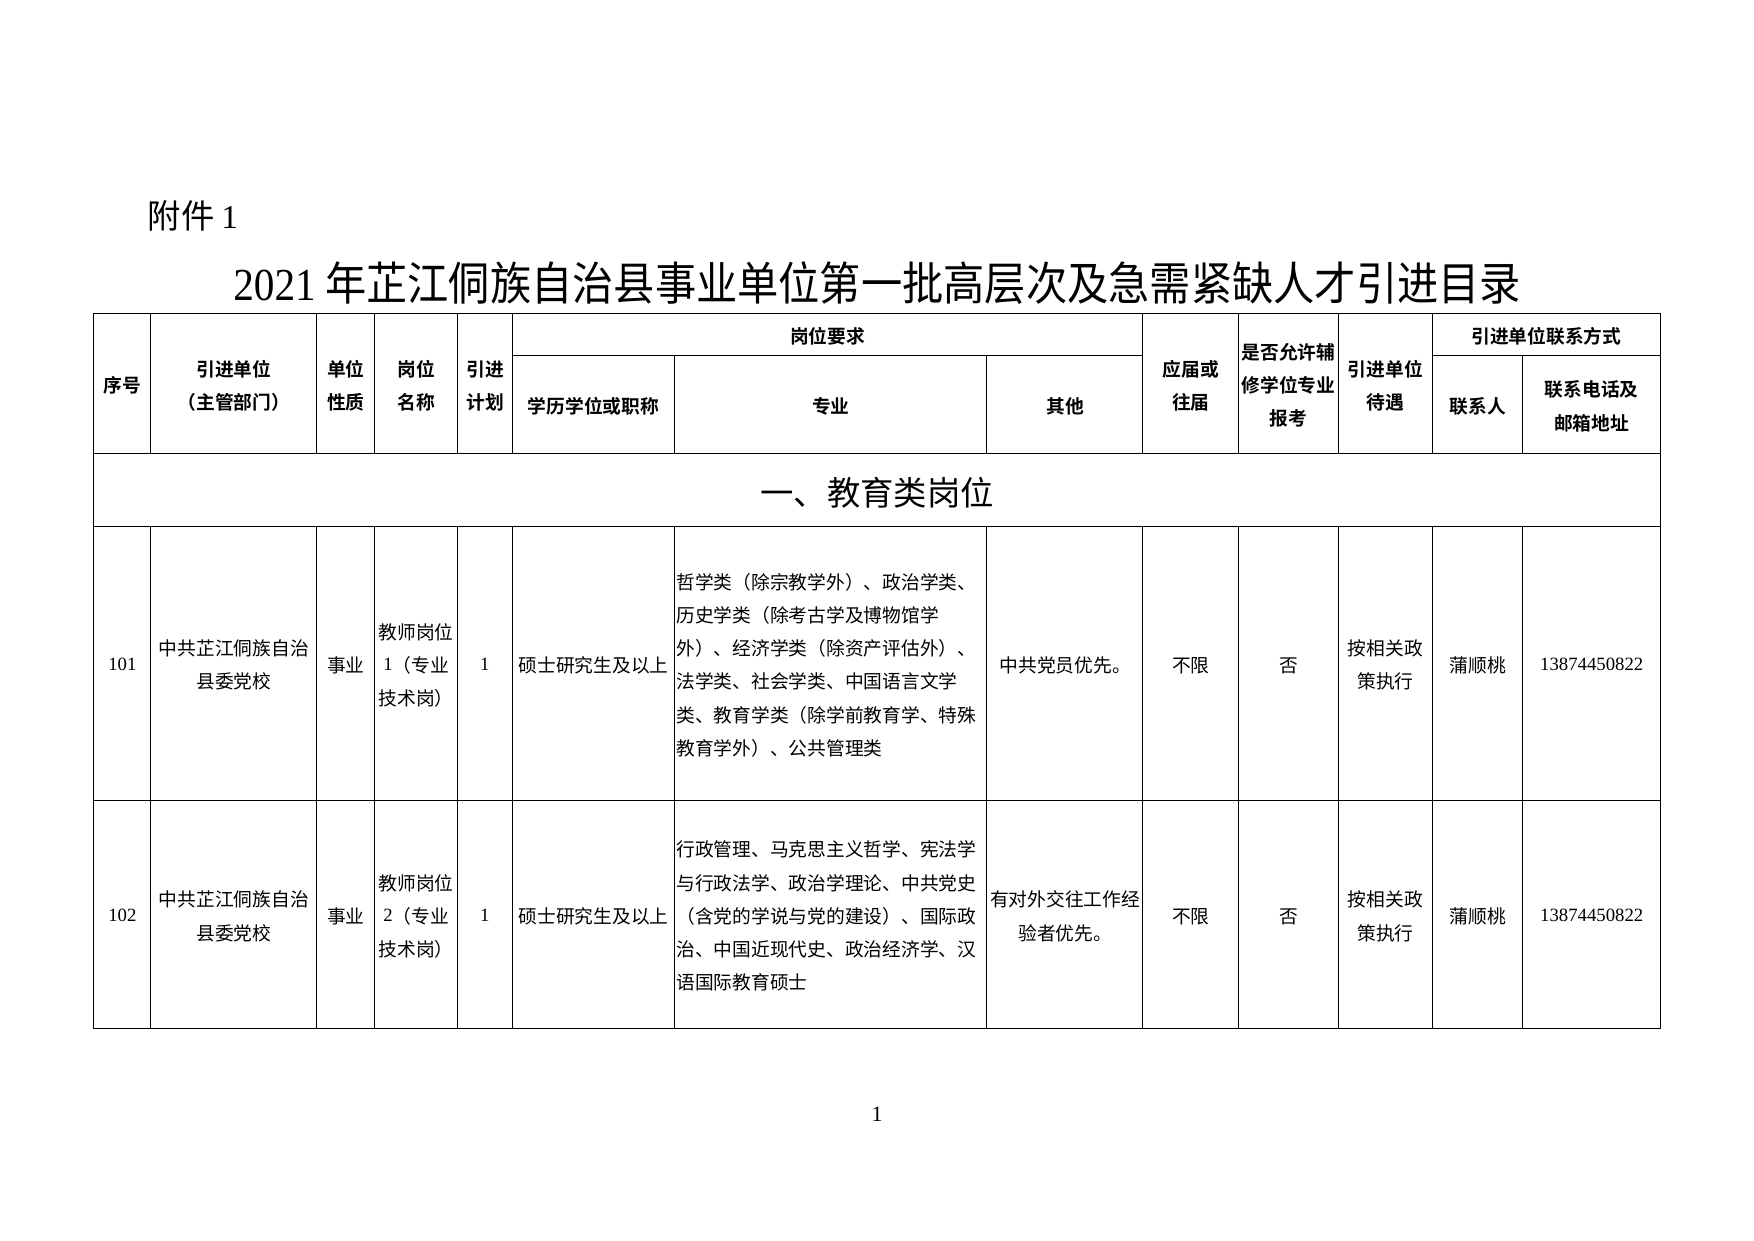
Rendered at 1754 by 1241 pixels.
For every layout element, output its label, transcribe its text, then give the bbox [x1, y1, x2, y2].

table_cell 事业 [317, 527, 374, 799]
table_cell 否 [1239, 801, 1338, 1028]
table_cell 其他 [987, 356, 1142, 453]
table_cell 1 [458, 527, 512, 799]
table_cell 中共党员优先。 [987, 527, 1142, 799]
table_header 引进单位 （主管部门） [151, 314, 316, 453]
table_cell 否 [1239, 527, 1338, 799]
table_header 应届或 往届 [1143, 314, 1238, 453]
table_header 引进计划 [458, 314, 512, 453]
table_cell 学历学位或职称 [513, 356, 674, 453]
table_cell 一、教育类岗位 [94, 454, 1660, 526]
table_header 岗位要求 [513, 314, 1142, 355]
table_cell 102 [94, 801, 150, 1028]
table_cell 不限 [1143, 527, 1238, 799]
table_cell 中共芷江侗族自治县委党校 [151, 527, 316, 799]
table_header 序号 [94, 314, 150, 453]
table_cell 硕士研究生及以上 [513, 527, 674, 799]
table_header 引进单位待遇 [1339, 314, 1432, 453]
table_cell 有对外交往工作经验者优先。 [987, 801, 1142, 1028]
table_cell 不限 [1143, 801, 1238, 1028]
table_cell 联系人 [1433, 356, 1522, 453]
text 2021年芷江侗族自治县事业单位第一批高层次及急需紧缺人才引进目录 [148, 247, 1606, 313]
table_cell 按相关政策执行 [1339, 527, 1432, 799]
table_header 是否允许辅修学位专业报考 [1239, 314, 1338, 453]
table_cell 专业 [675, 356, 986, 453]
table_header 单位性质 [317, 314, 374, 453]
table_cell 13874450822 [1523, 527, 1660, 799]
table_cell 教师岗位1（专业技术岗） [375, 527, 457, 799]
table_cell 中共芷江侗族自治县委党校 [151, 801, 316, 1028]
text 附件1 [148, 180, 1606, 247]
table_cell 按相关政策执行 [1339, 801, 1432, 1028]
table_cell 1 [458, 801, 512, 1028]
table_cell 蒲顺桃 [1433, 527, 1522, 799]
table_cell 101 [94, 527, 150, 799]
table_cell 教师岗位2（专业技术岗） [375, 801, 457, 1028]
table_cell 蒲顺桃 [1433, 801, 1522, 1028]
table_cell 哲学类（除宗教学外）、政治学类、历史学类（除考古学及博物馆学外）、经济学类（除资产评估外）、法学类、社会学类、中国语言文学类、教育学类（除学前教育学、特殊教育学外）、公共管理类 [675, 527, 986, 799]
table_cell 硕士研究生及以上 [513, 801, 674, 1028]
table_cell 联系电话及 邮箱地址 [1523, 356, 1660, 453]
table_cell 行政管理、马克思主义哲学、宪法学与行政法学、政治学理论、中共党史（含党的学说与党的建设）、国际政治、中国近现代史、政治经济学、汉语国际教育硕士 [675, 801, 986, 1028]
table_header 岗位 名称 [375, 314, 457, 453]
table_cell 事业 [317, 801, 374, 1028]
table_cell 13874450822 [1523, 801, 1660, 1028]
table_header 引进单位联系方式 [1433, 314, 1660, 355]
